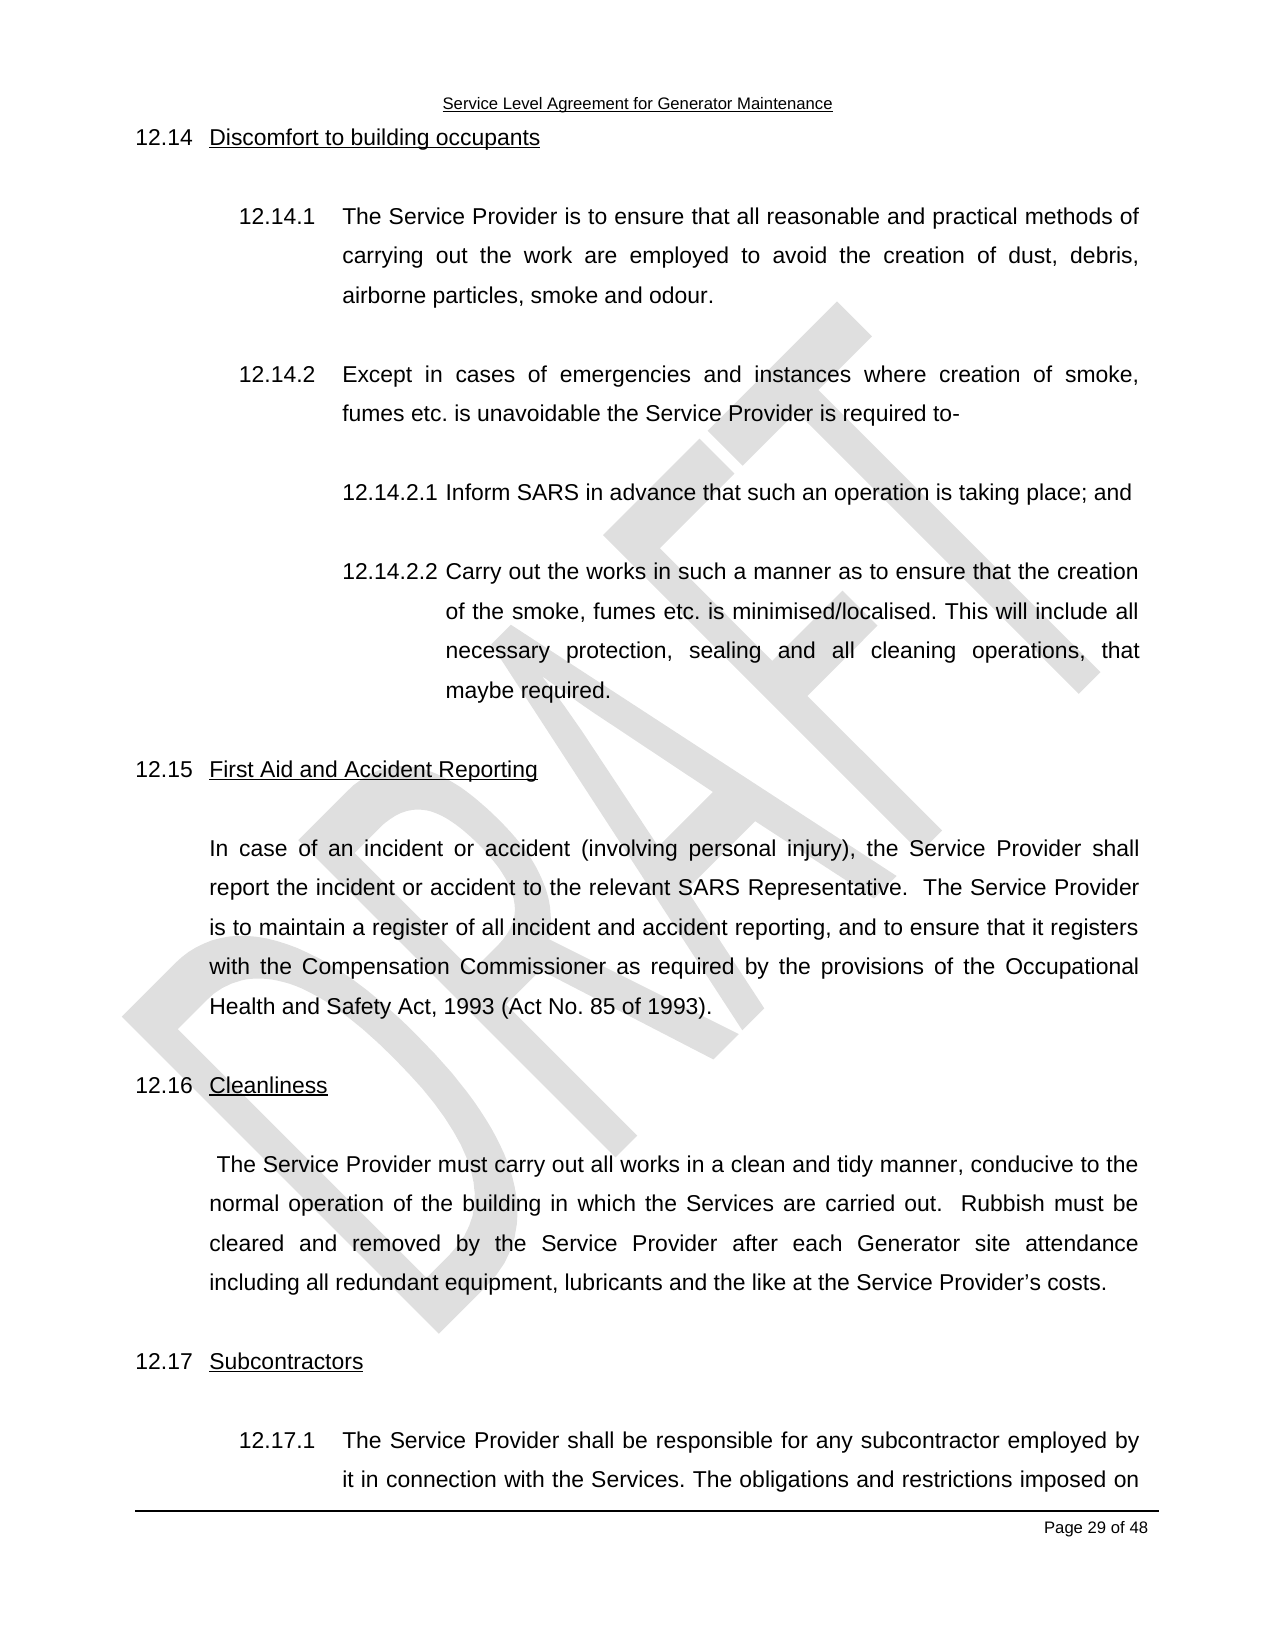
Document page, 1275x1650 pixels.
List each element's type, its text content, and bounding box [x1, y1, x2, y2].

subtitle Subcontractors [135, 1348, 1140, 1374]
subtitle In case of an incident or accident (involving personal injury), the Service Provider shall report the incident or accident to the relevant SARS Representative. The Service Provider is to maintain a register of all incident and accident reporting, and to ensure that it registers with the Compensation Commissioner as required by the provisions of the Occupational Health and Safety Act, 1993 (Act No. 85 of 1993). [209, 835, 1140, 1019]
subtitle The Service Provider is to ensure that all reasonable and practical methods of carrying out the work are employed to avoid the creation of dust, debris, airborne particles, smoke and odour. [239, 203, 1140, 308]
subtitle Cleanliness [135, 1072, 1140, 1098]
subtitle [239, 1427, 1140, 1493]
subtitle Discomfort to building occupants [135, 124, 1140, 150]
subtitle First Aid and Accident Reporting [135, 756, 1140, 782]
subtitle Except in cases of emergencies and instances where creation of smoke, fumes etc. is unavoidable the Service Provider is required to- [239, 361, 1140, 427]
subtitle The Service Provider must carry out all works in a clean and tidy manner, conducive to the normal operation of the building in which the Services are carried out. Rubbish must be cleared and removed by the Service Provider after each Generator site attendance including all redundant equipment, lubricants and the like at the Service Provider’s costs. [135, 1151, 1140, 1295]
subtitle Inform SARS in advance that such an operation is taking place; and [342, 479, 1140, 506]
subtitle Carry out the works in such a manner as to ensure that the creation of the smoke, fumes etc. is minimised/localised. This will include all necessary protection, sealing and all cleaning operations, that maybe required. [342, 558, 1140, 703]
